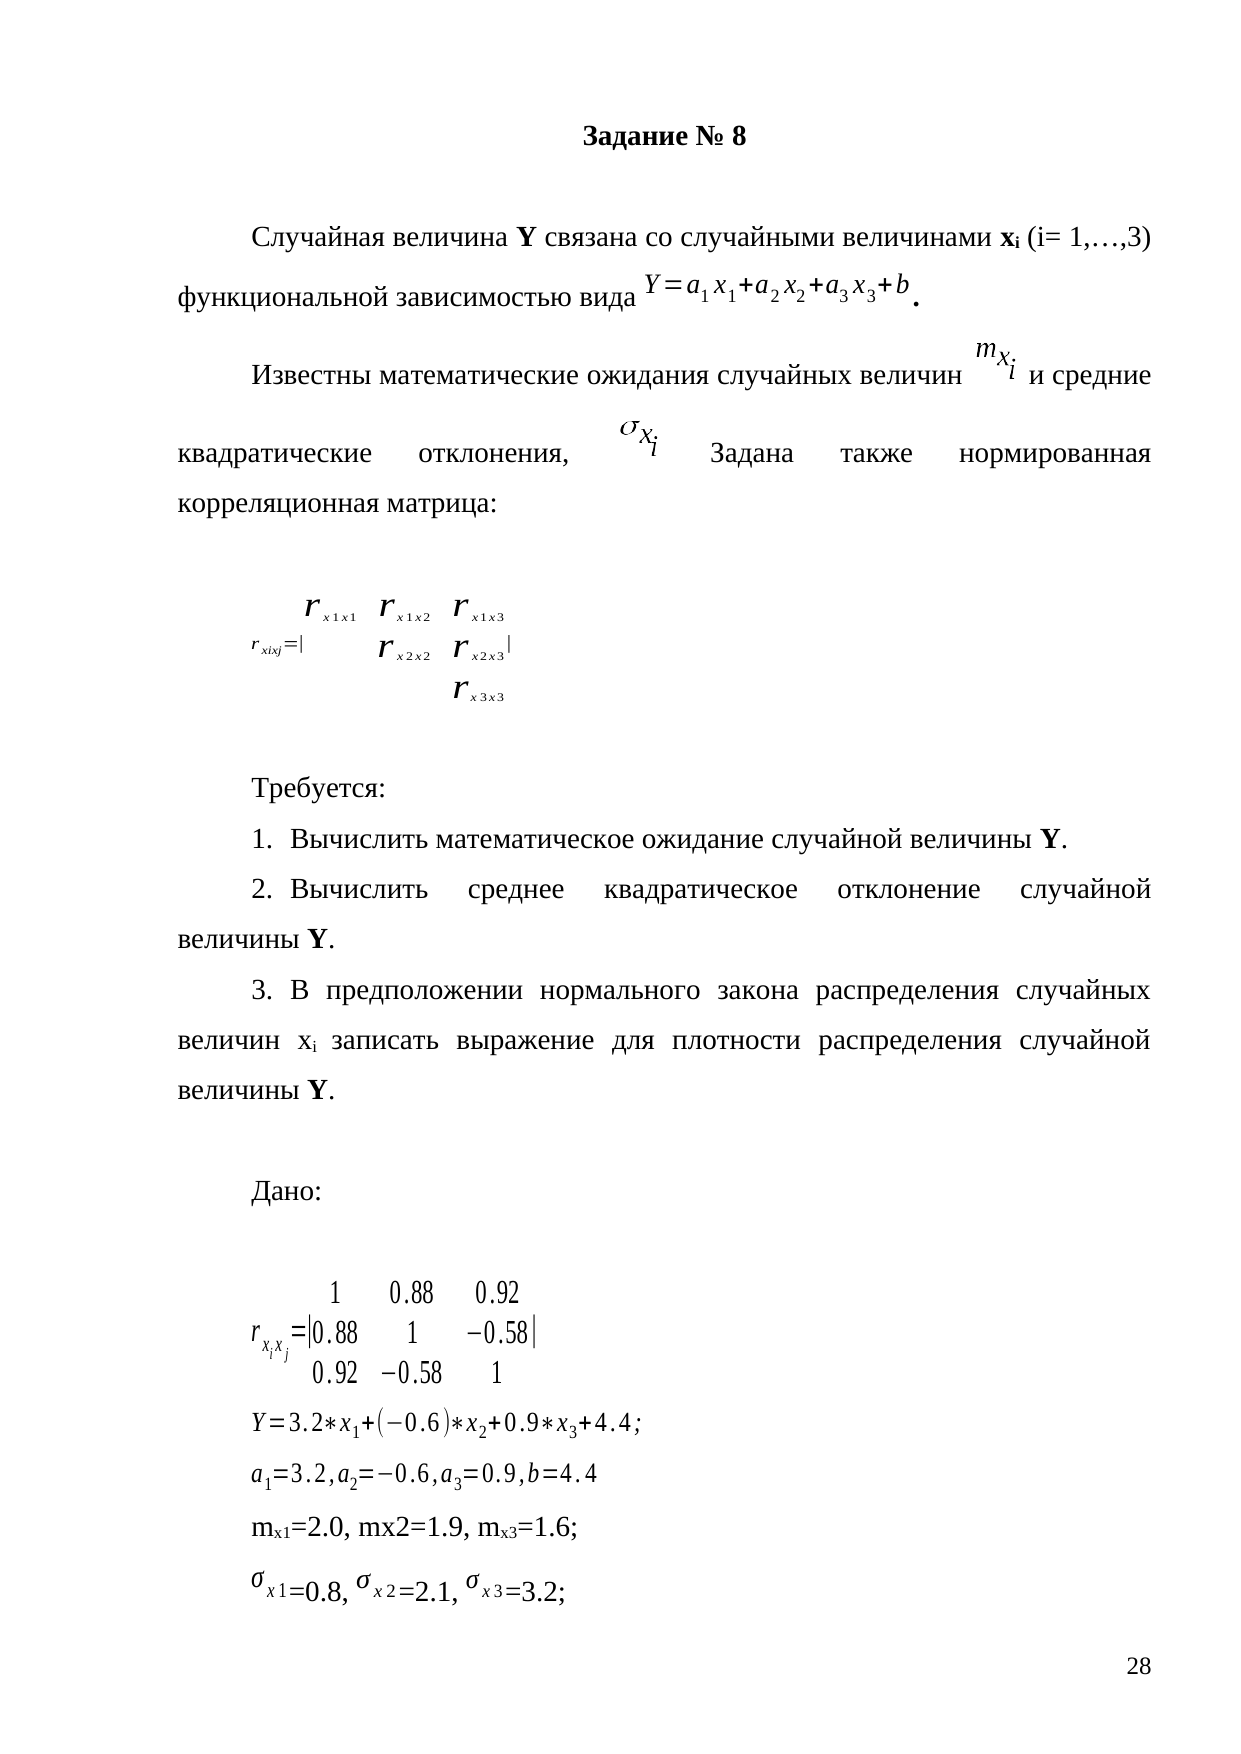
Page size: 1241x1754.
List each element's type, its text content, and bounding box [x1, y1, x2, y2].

text Задание № 8 [177, 118, 1152, 152]
text mx1=2.0, mx2=1.9, mx3=1.6; [177, 1509, 1152, 1543]
list Вычислить математическое ожидание случайной величины Y. [177, 821, 1152, 854]
text Известны математические ожидания случайных величин и средние квадратические отклонения, Задана также нормированная корреляционная матрица: [177, 329, 1152, 518]
list В предположении нормального закона распределения случайных величин xi записать выражение для плотности распределения случайной величины Y. [177, 972, 1152, 1106]
text Требуется: [177, 771, 1152, 804]
text Случайная величина Y связана со случайными величинами xi (i= 1,…,3) функциональной зависимостью вида . [177, 219, 1152, 313]
list Вычислить среднее квадратическое отклонение случайной величины Y. [177, 871, 1152, 955]
text =0.8, =2.1, =3.2; [177, 1559, 1152, 1608]
text Дано: [177, 1173, 1152, 1207]
